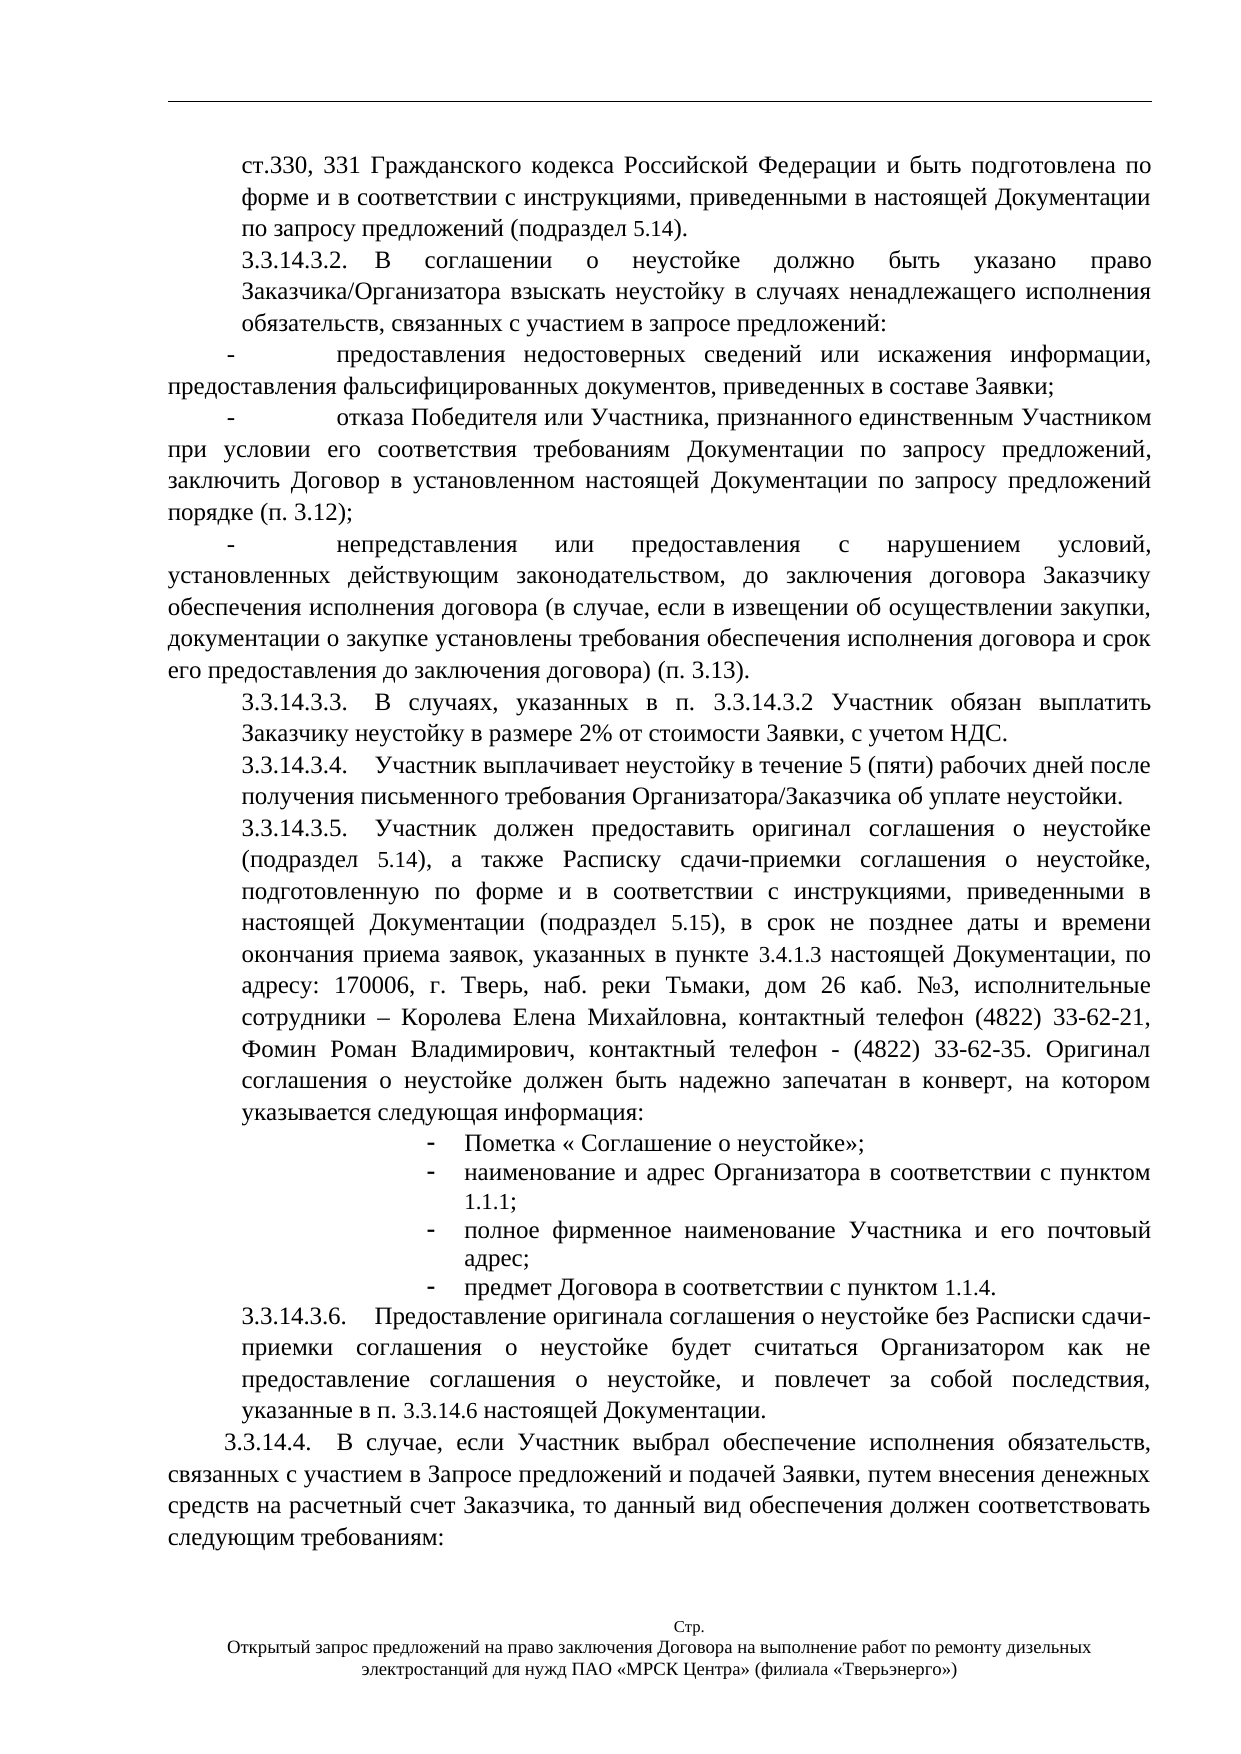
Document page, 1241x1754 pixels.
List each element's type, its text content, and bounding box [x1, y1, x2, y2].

list непредставления или предоставления с нарушением условий, установленных действующим законодательством, до заключения договора Заказчику обеспечения исполнения договора (в случае, если в извещении об осуществлении закупки, документации о закупке установлены требования обеспечения исполнения договора и срок его предоставления до заключения договора) (п. 3.13). [168, 529, 1152, 684]
list отказа Победителя или Участника, признанного единственным Участником при условии его соответствия требованиям Документации по запросу предложений, заключить Договор в установленном настоящей Документации по запросу предложений порядке (п. 3.12); [168, 402, 1152, 526]
list Предоставление оригинала соглашения о неустойке без Расписки сдачи-приемки соглашения о неустойке будет считаться Организатором как не предоставление соглашения о неустойке, и повлечет за собой последствия, указанные в п. 3.3.14.6 настоящей Документации. [241, 1301, 1152, 1424]
list В соглашении о неустойке должно быть указано право Заказчика/Организатора взыскать неустойку в случаях ненадлежащего исполнения обязательств, связанных с участием в запросе предложений: [241, 245, 1152, 337]
list полное фирменное наименование Участника и его почтовый адрес; [427, 1215, 1152, 1272]
list Участник должен предоставить оригинал соглашения о неустойке (подраздел 5.14), а также Расписку сдачи-приемки соглашения о неустойке, подготовленную по форме и в соответствии с инструкциями, приведенными в настоящей Документации (подраздел 5.15), в срок не позднее даты и времени окончания приема заявок, указанных в пункте 3.4.1.3 настоящей Документации, по адресу: 170006, г. Тверь, наб. реки Тьмаки, дом 26 каб. №3, исполнительные сотрудники – Королева Елена Михайловна, контактный телефон (4822) 33-62-21, Фомин Роман Владимирович, контактный телефон - (4822) 33-62-35. Оригинал соглашения о неустойке должен быть надежно запечатан в конверт, на котором указывается следующая информация: [241, 813, 1152, 1126]
list В случае, если Участник выбрал обеспечение исполнения обязательств, связанных с участием в Запросе предложений и подачей Заявки, путем внесения денежных средств на расчетный счет Заказчика, то данный вид обеспечения должен соответствовать следующим требованиям: [168, 1427, 1152, 1551]
list предоставления недостоверных сведений или искажения информации, предоставления фальсифицированных документов, приведенных в составе Заявки; [168, 339, 1152, 400]
list Участник выплачивает неустойку в течение 5 (пяти) рабочих дней после получения письменного требования Организатора/Заказчика об уплате неустойки. [241, 750, 1152, 810]
list Пометка « Соглашение о неустойке»; [427, 1128, 1152, 1157]
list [241, 150, 1152, 242]
list В случаях, указанных в п. 3.3.14.3.2 Участник обязан выплатить Заказчику неустойку в размере 2% от стоимости Заявки, с учетом НДС. [241, 687, 1152, 747]
list наименование и адрес Организатора в соответствии с пунктом 1.1.1; [427, 1157, 1152, 1215]
list предмет Договора в соответствии с пунктом 1.1.4. [427, 1272, 1152, 1301]
